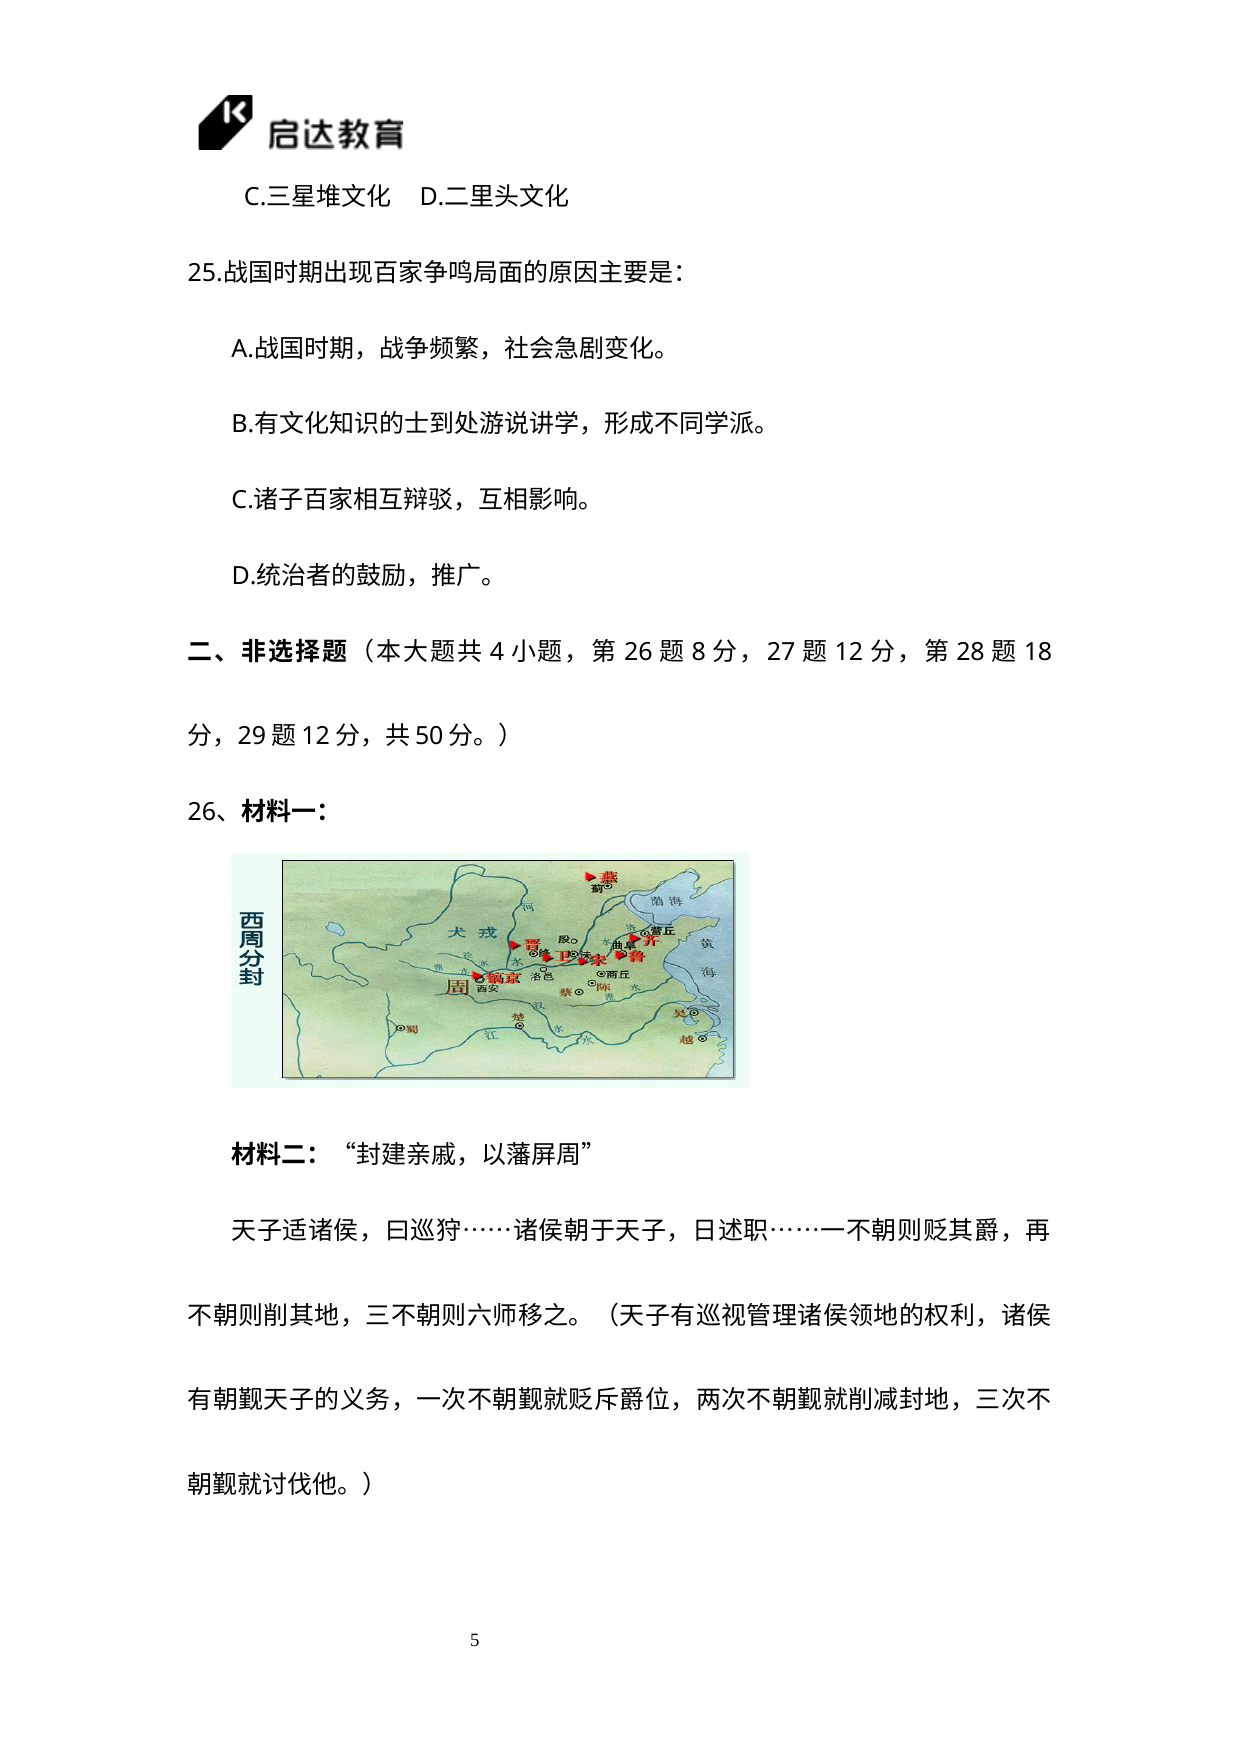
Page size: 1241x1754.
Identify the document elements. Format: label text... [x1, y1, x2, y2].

text 26、材料一： [187, 777, 1053, 842]
text D.统治者的鼓励，推广。 [187, 541, 1053, 606]
text C.诸子百家相互辩驳，互相影响。 [187, 465, 1053, 530]
picture [198, 95, 404, 150]
text 25.战国时期出现百家争鸣局面的原因主要是： [187, 238, 1053, 303]
text C.三星堆文化 D.二里头文化 [187, 162, 1053, 227]
text 天子适诸侯，曰巡狩……诸侯朝于天子，日述职……一不朝则贬其爵，再不朝则削其地，三不朝则六师移之。（天子有巡视管理诸侯领地的权利，诸侯有朝觐天子的义务，一次不朝觐就贬斥爵位，两次不朝觐就削减封地，三次不朝觐就讨伐他。） [187, 1196, 1053, 1515]
text 材料二：“封建亲戚，以藩屏周” [187, 1121, 1053, 1186]
text B.有文化知识的士到处游说讲学，形成不同学派。 [187, 389, 1053, 454]
text 二、非选择题（本大题共4小题，第26题8分，27题12分，第28题18分，29题12分，共50分。） [187, 617, 1053, 766]
picture [231, 853, 750, 1088]
text A.战国时期，战争频繁，社会急剧变化。 [187, 314, 1053, 379]
